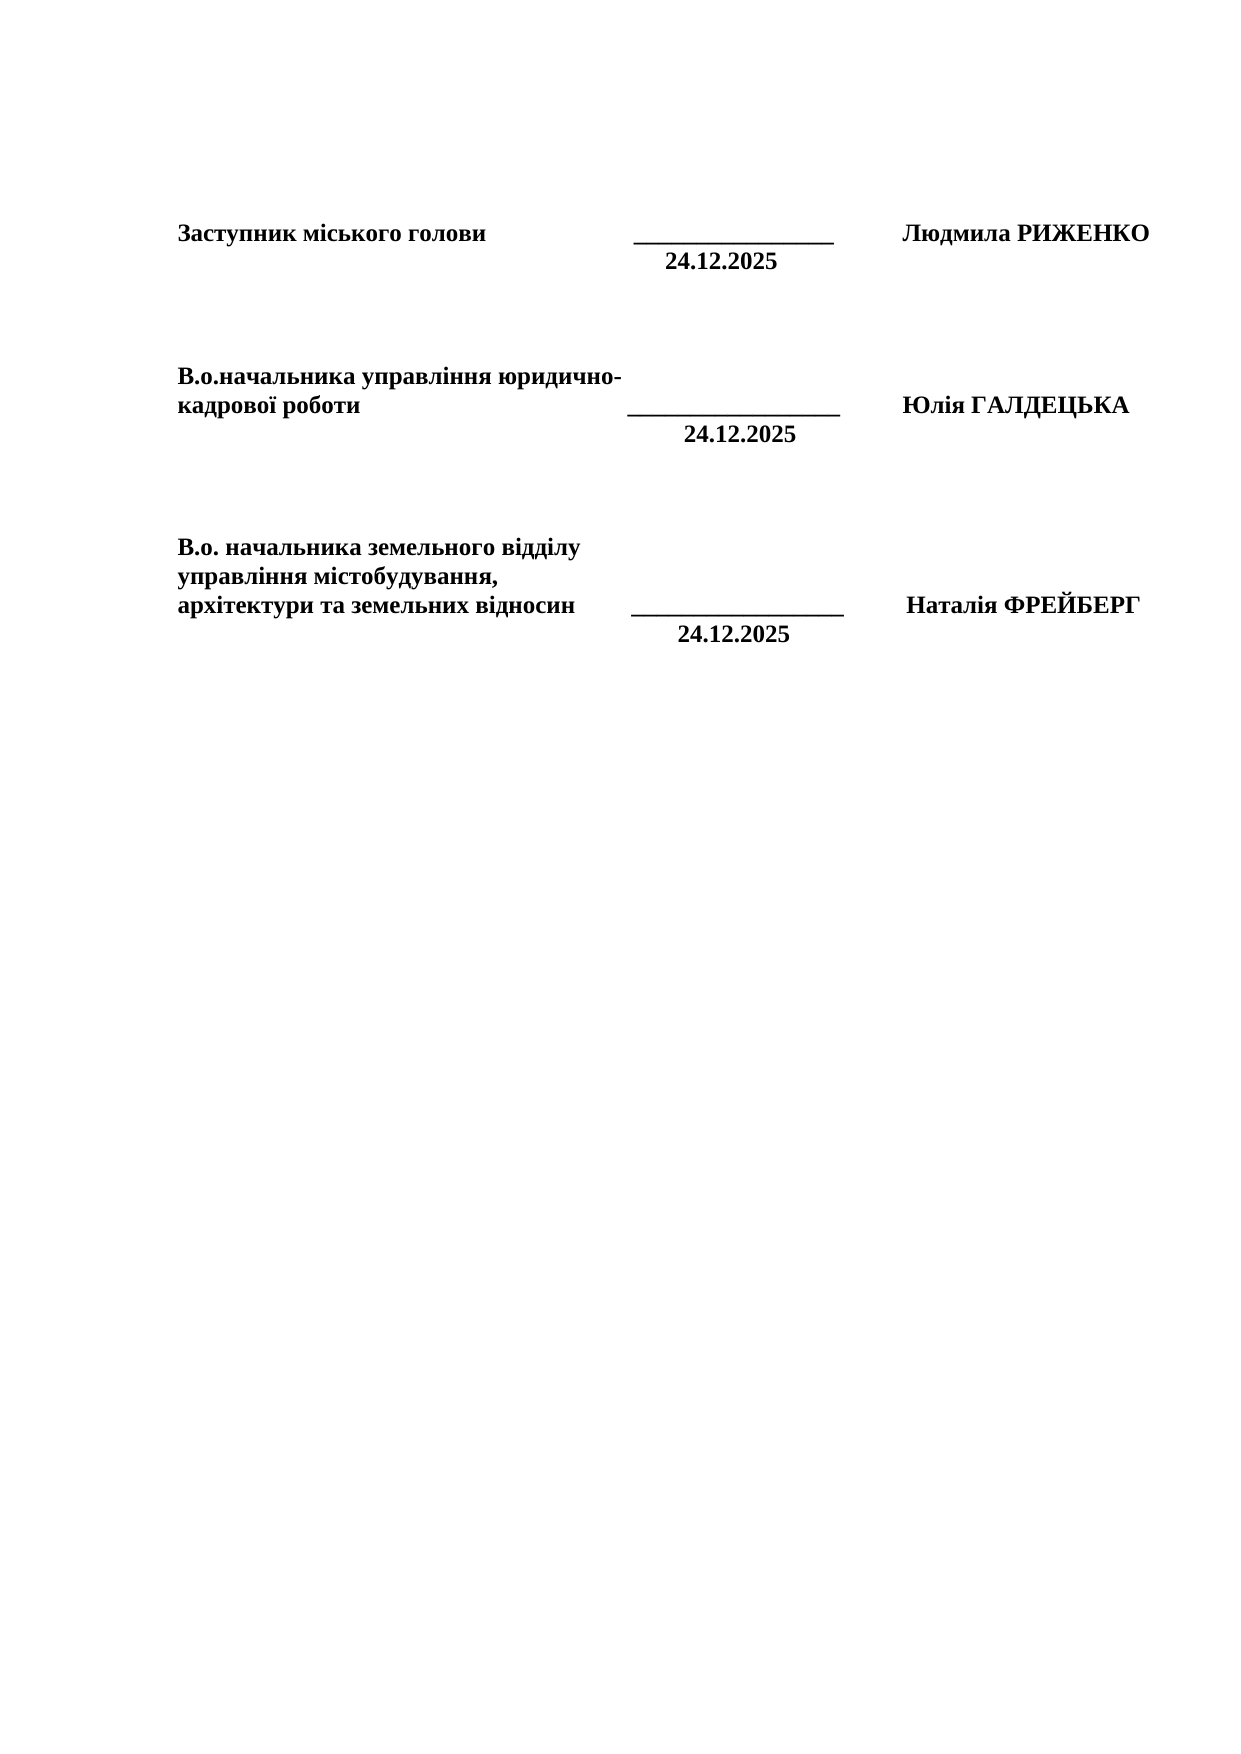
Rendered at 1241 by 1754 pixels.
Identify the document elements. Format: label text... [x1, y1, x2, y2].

text архітектури та земельних відносин _________________ Наталія ФРЕЙБЕРГ [177, 590, 1181, 619]
text 24.12.2025 [177, 246, 1181, 275]
text В.о. начальника земельного відділу [177, 532, 1181, 561]
text управління містобудування, [177, 561, 1181, 590]
text В.о.начальника управління юридично- [177, 333, 1181, 390]
text кадрової роботи _________________ Юлія ГАЛДЕЦЬКА [177, 390, 1181, 419]
text 24.12.2025 [177, 619, 1181, 647]
text Заступник міського голови ________________ Людмила РИЖЕНКО [177, 218, 1181, 246]
text 24.12.2025 [177, 419, 1181, 504]
